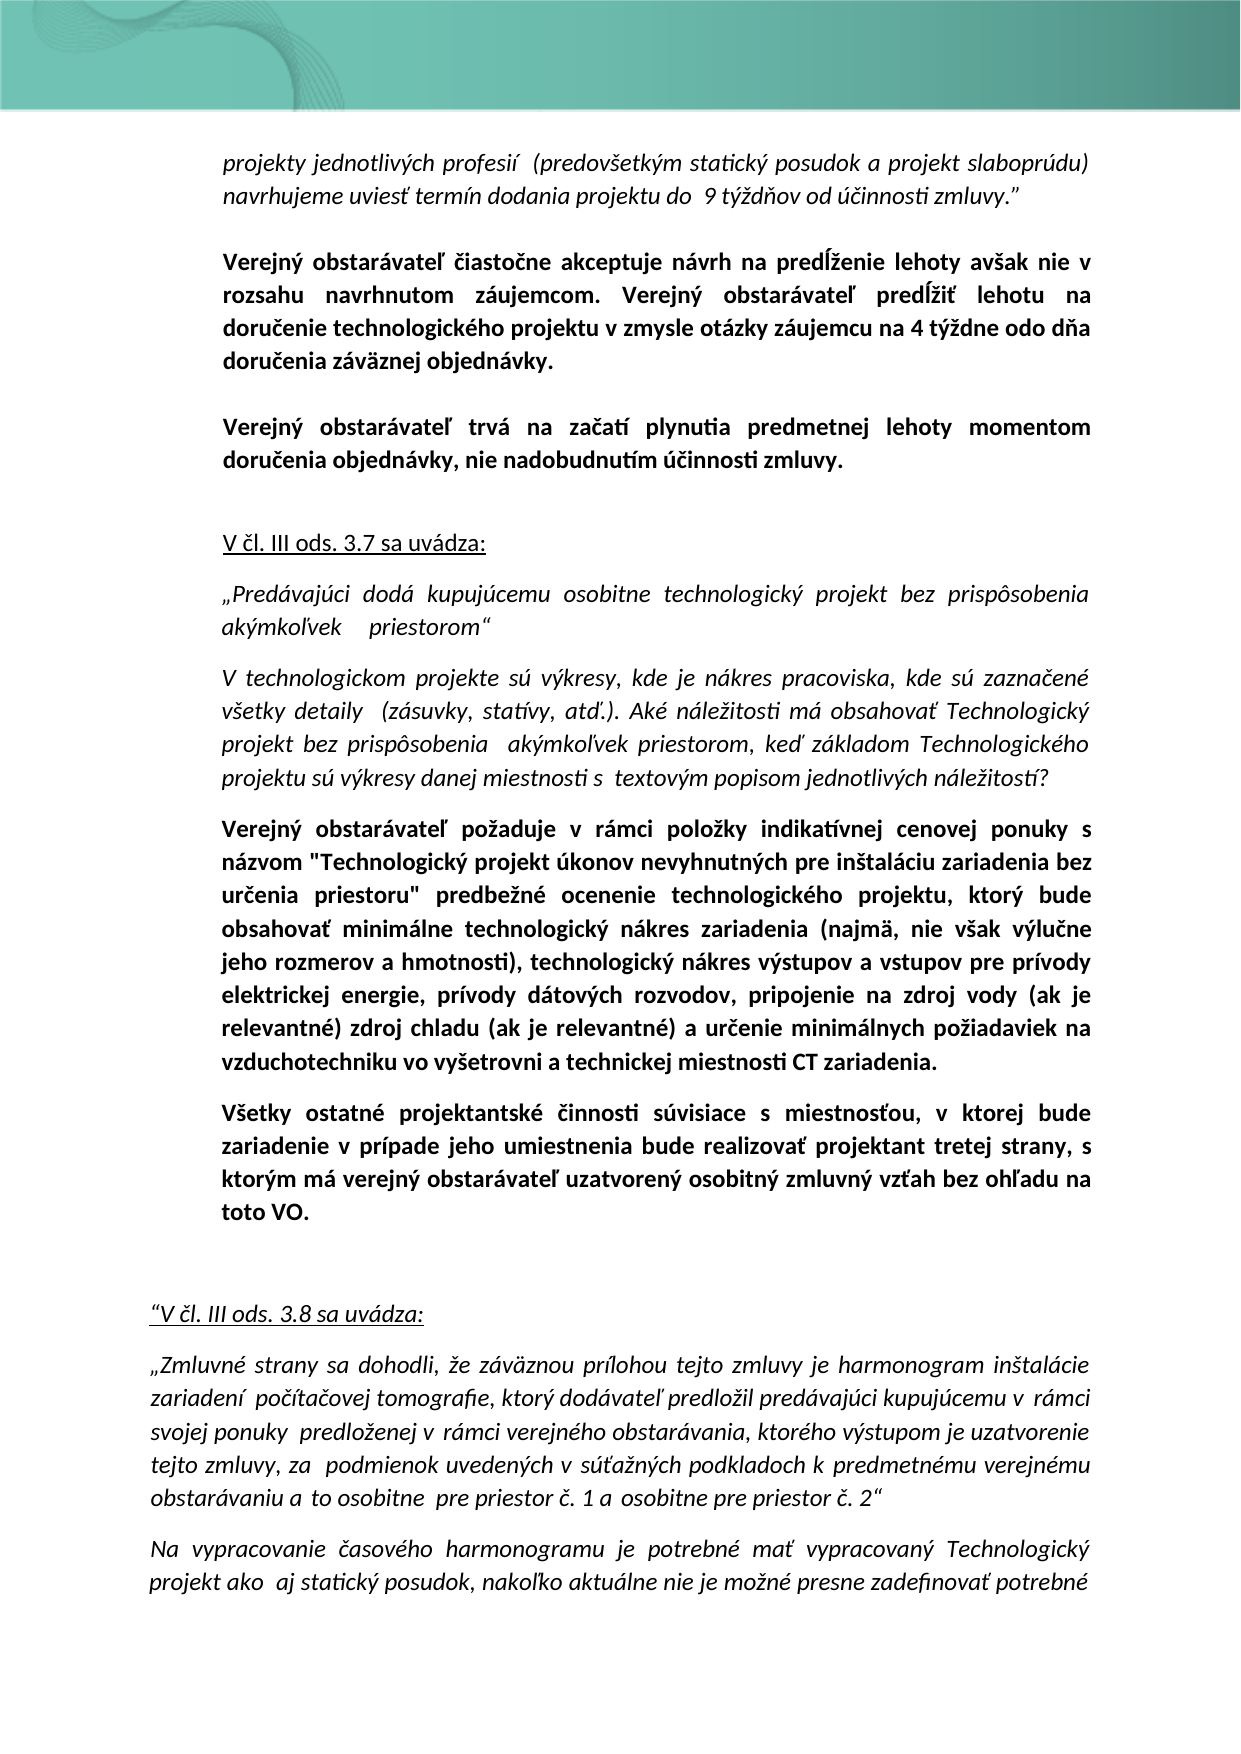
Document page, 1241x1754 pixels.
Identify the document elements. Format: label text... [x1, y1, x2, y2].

text „Predávajúci dodá kupujúcemu osobitne technologický projekt bez prispôsobenia akýmkoľvek priestorom“ [221, 578, 1093, 642]
text Verejný obstarávateľ trvá na začatí plynutia predmetnej lehoty momentom doručenia objednávky, nie nadobudnutím účinnosti zmluvy. [223, 411, 1093, 474]
text Všetky ostatné projektantské činnosti súvisiace s miestnosťou, v ktorej bude zariadenie v prípade jeho umiestnenia bude realizovať projektant tretej strany, s ktorým má verejný obstarávateľ uzatvorený osobitný zmluvný vzťah bez ohľadu na toto VO. [221, 1097, 1093, 1227]
text „Zmluvné strany sa dohodli, že záväznou prílohou tejto zmluvy je harmonogram inštalácie zariadení počítačovej tomografie, ktorý dodávateľ predložil predávajúci kupujúcemu v rámci svojej ponuky predloženej v rámci verejného obstarávania, ktorého výstupom je uzatvorenie tejto zmluvy, za podmienok uvedených v súťažných podkladoch k predmetnému verejnému obstarávaniu a to osobitne pre priestor č. 1 a osobitne pre priestor č. 2“ [149, 1349, 1093, 1513]
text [223, 148, 1093, 211]
text “V čl. III ods. 3.8 sa uvádza: [149, 1298, 1093, 1329]
text V čl. III ods. 3.7 sa uvádza: [149, 527, 1093, 558]
text V technologickom projekte sú výkresy, kde je nákres pracoviska, kde sú zaznačené všetky detaily (zásuvky, statívy, atď.). Aké náležitosti má obsahovať Technologický projekt bez prispôsobenia akýmkoľvek priestorom, keď základom Technologického projektu sú výkresy danej miestnosti s textovým popisom jednotlivých náležitostí? [221, 662, 1093, 792]
picture [0, 0, 1241, 112]
text Verejný obstarávateľ požaduje v rámci položky indikatívnej cenovej ponuky s názvom "Technologický projekt úkonov nevyhnutných pre inštaláciu zariadenia bez určenia priestoru" predbežné ocenenie technologického projektu, ktorý bude obsahovať minimálne technologický nákres zariadenia (najmä, nie však výlučne jeho rozmerov a hmotnosti), technologický nákres výstupov a vstupov pre prívody elektrickej energie, prívody dátových rozvodov, pripojenie na zdroj vody (ak je relevantné) zdroj chladu (ak je relevantné) a určenie minimálnych požiadaviek na vzduchotechniku vo vyšetrovni a technickej miestnosti CT zariadenia. [221, 813, 1093, 1076]
text Verejný obstarávateľ čiastočne akceptuje návrh na predĺženie lehoty avšak nie v rozsahu navrhnutom záujemcom. Verejný obstarávateľ predĺžiť lehotu na doručenie technologického projektu v zmysle otázky záujemcu na 4 týždne odo dňa doručenia záväznej objednávky. [223, 246, 1093, 376]
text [149, 1533, 1093, 1597]
